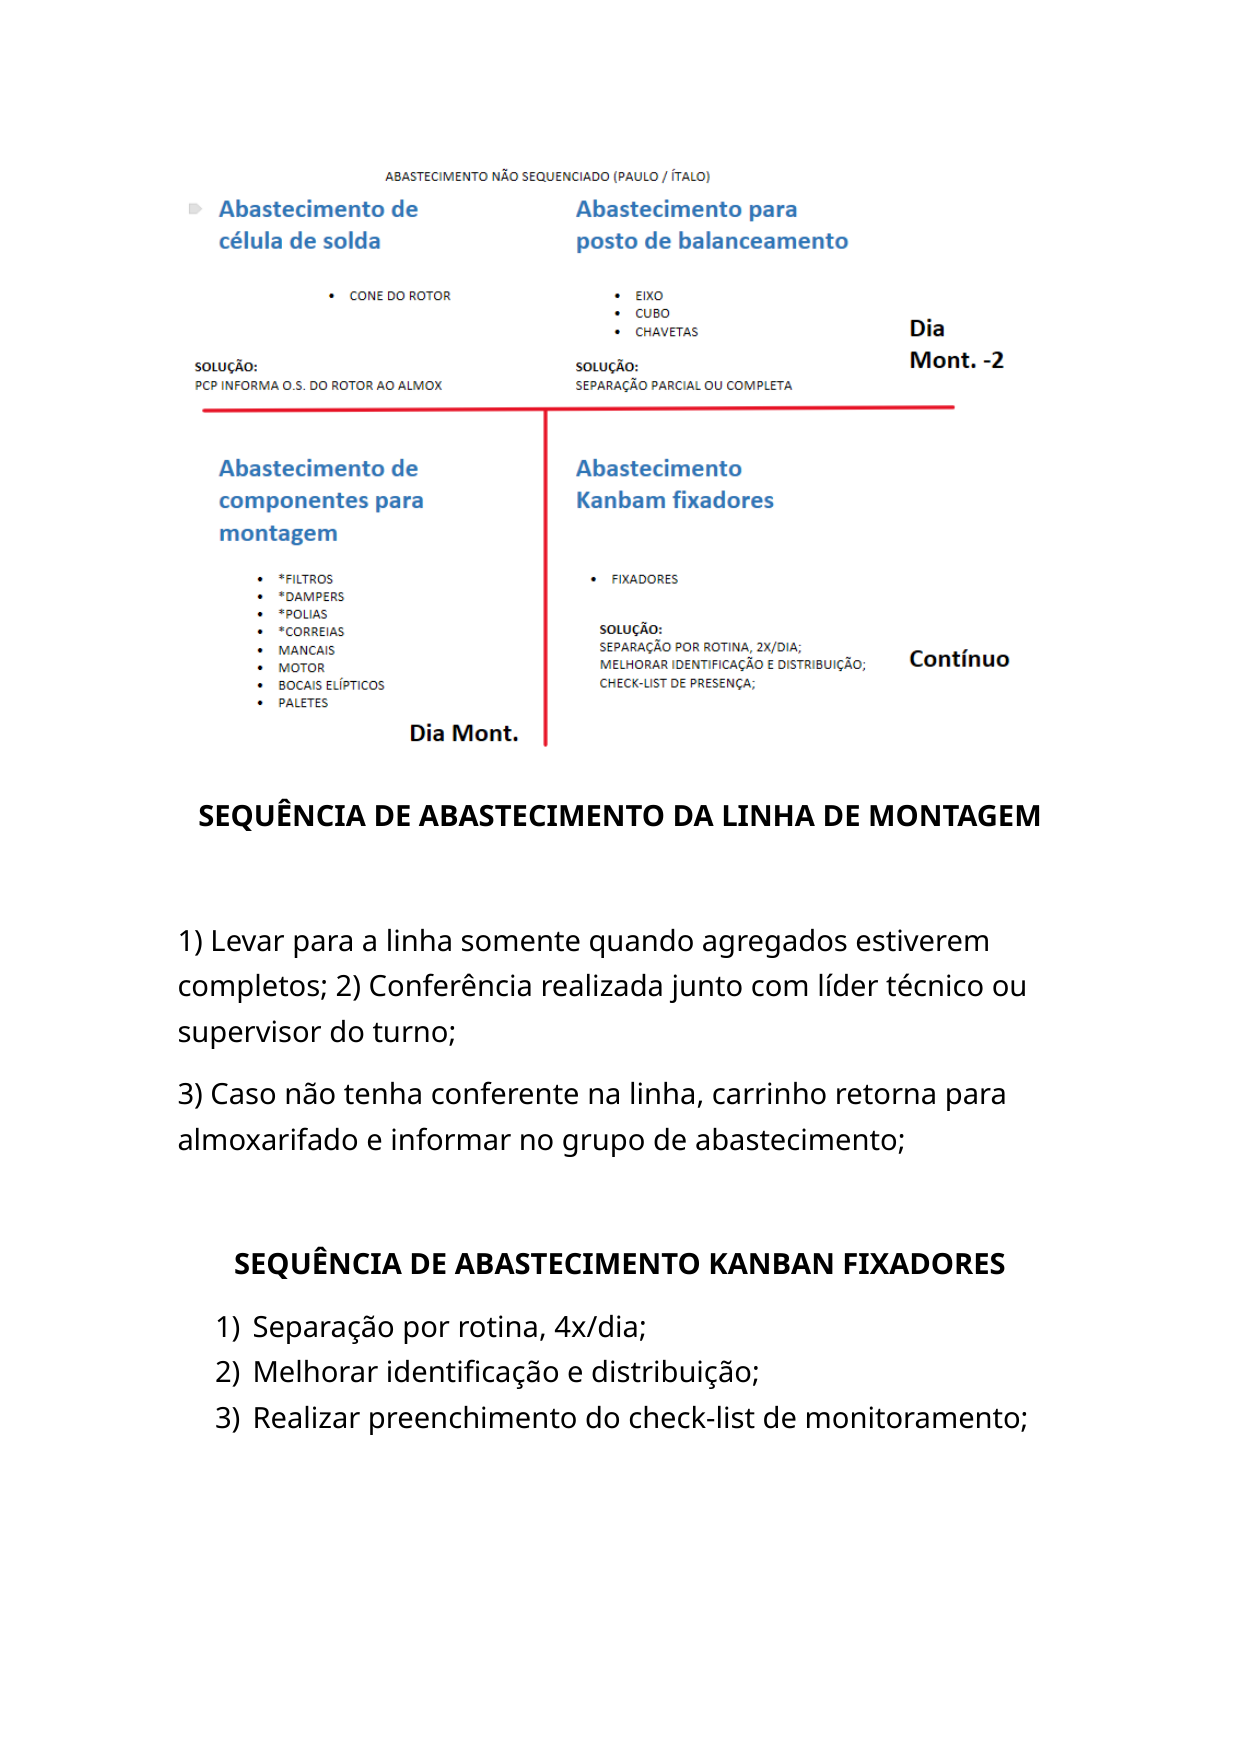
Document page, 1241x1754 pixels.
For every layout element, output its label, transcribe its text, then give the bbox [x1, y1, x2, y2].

list Separação por rotina, 4x/dia; [215, 1306, 1063, 1346]
text 1) Levar para a linha somente quando agregados estiverem completos; 2) Conferência realizada junto com líder técnico ou supervisor do turno; [177, 920, 1063, 1051]
list Realizar preenchimento do check-list de monitoramento; [215, 1397, 1063, 1437]
picture [177, 147, 1063, 774]
text SEQUÊNCIA DE ABASTECIMENTO DA LINHA DE MONTAGEM [177, 795, 1063, 835]
text 3) Caso não tenha conferente na linha, carrinho retorna para almoxarifado e informar no grupo de abastecimento; [177, 1073, 1063, 1159]
text SEQUÊNCIA DE ABASTECIMENTO KANBAN FIXADORES [177, 1244, 1063, 1283]
list Melhorar identificação e distribuição; [215, 1352, 1063, 1391]
